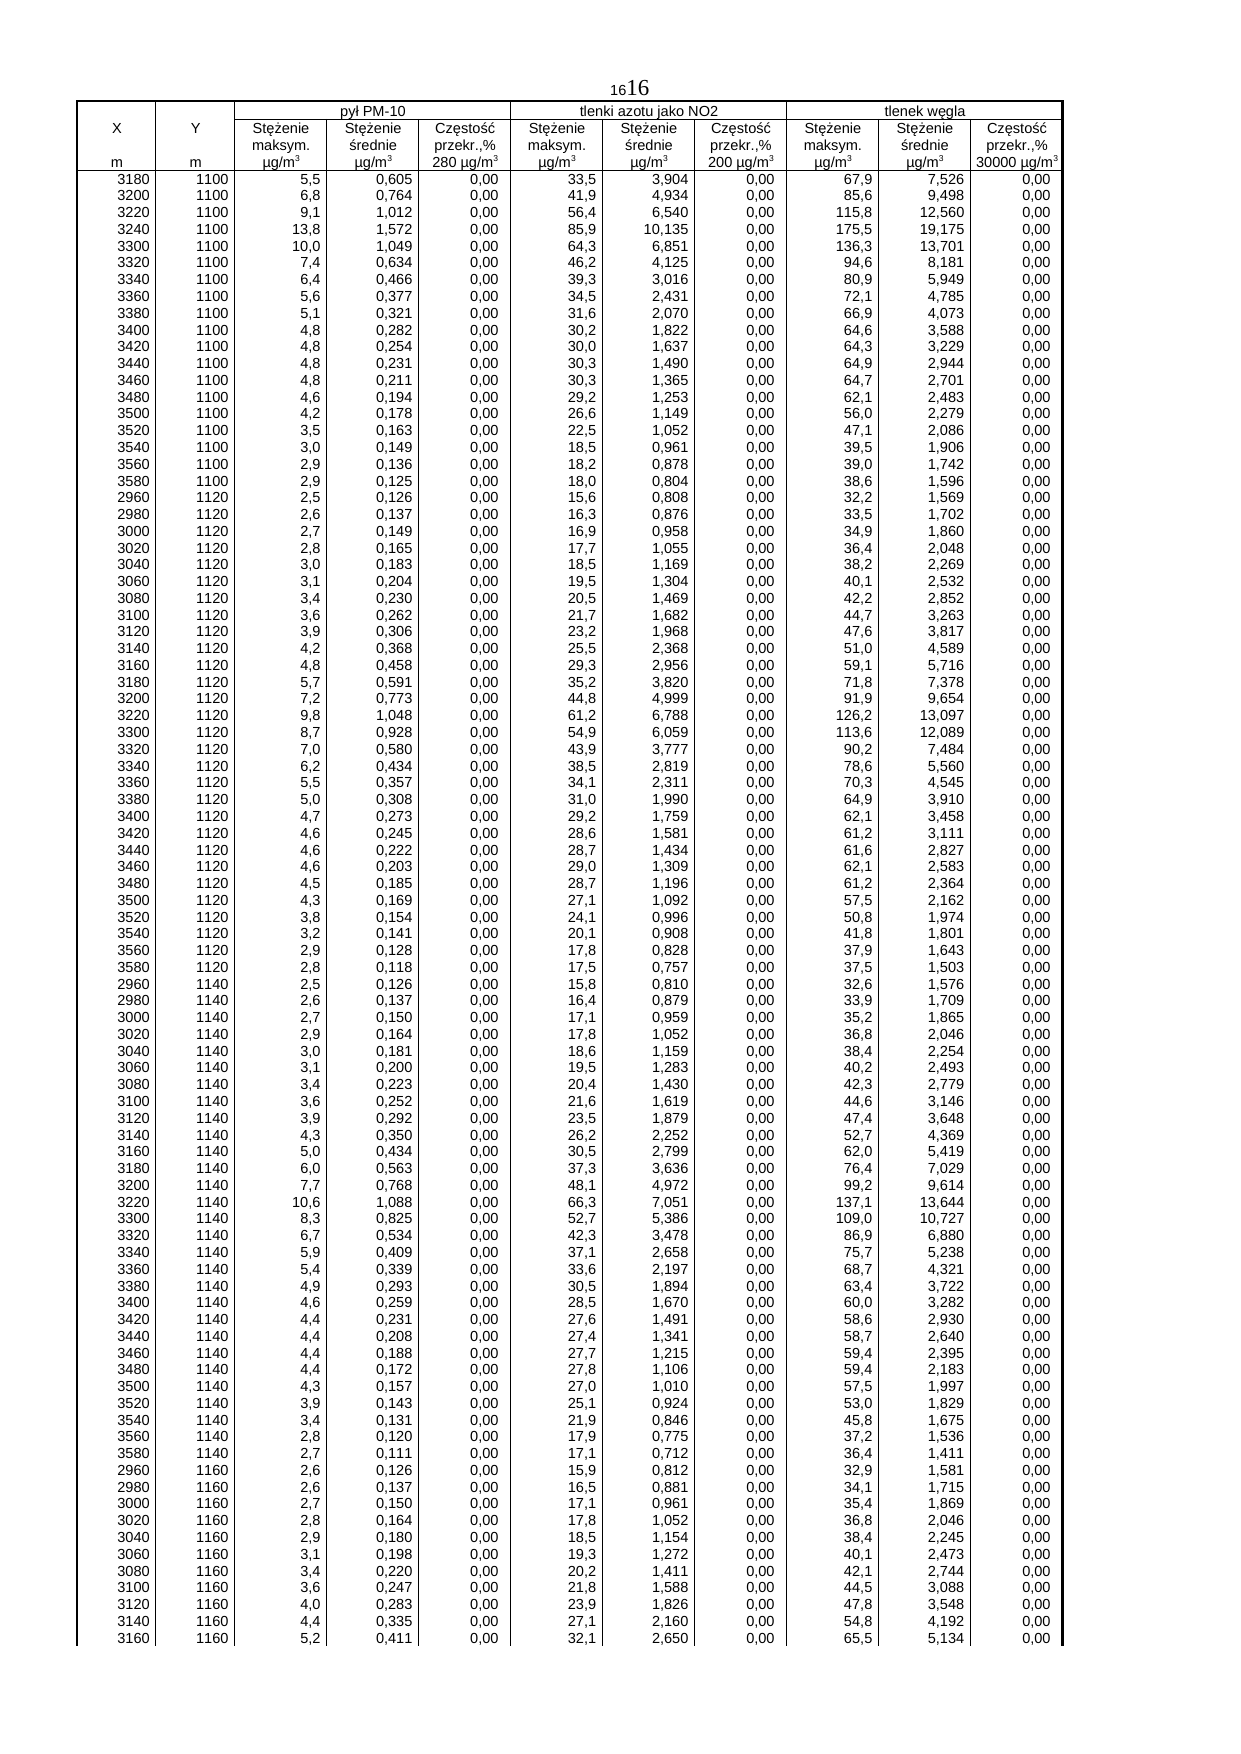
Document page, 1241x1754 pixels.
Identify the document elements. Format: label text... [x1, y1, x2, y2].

table_header tlenki azotu jako NO2 [511, 102, 786, 119]
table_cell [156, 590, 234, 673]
table_cell Stężenie maksym. [511, 120, 602, 153]
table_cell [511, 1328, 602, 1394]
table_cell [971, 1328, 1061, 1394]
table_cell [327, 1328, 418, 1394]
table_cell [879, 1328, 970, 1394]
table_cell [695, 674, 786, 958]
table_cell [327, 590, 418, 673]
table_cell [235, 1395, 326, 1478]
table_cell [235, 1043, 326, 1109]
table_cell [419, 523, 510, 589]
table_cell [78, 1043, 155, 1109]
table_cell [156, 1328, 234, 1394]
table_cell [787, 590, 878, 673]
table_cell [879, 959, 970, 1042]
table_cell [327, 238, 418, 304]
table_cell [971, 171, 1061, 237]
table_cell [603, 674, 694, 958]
table_cell Stężenie maksym. [235, 120, 326, 153]
table_header pył PM-10 [235, 102, 510, 119]
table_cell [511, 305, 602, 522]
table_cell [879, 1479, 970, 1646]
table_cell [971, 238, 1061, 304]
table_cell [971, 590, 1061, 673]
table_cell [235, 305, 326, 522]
table_cell 200 µg/m3 [695, 154, 786, 170]
table_cell Y [156, 119, 234, 153]
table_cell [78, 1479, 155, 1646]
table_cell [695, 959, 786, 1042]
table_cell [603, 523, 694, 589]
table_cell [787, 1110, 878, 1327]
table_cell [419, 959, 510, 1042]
table_cell Stężenie maksym. [787, 120, 878, 153]
table_header [156, 102, 234, 119]
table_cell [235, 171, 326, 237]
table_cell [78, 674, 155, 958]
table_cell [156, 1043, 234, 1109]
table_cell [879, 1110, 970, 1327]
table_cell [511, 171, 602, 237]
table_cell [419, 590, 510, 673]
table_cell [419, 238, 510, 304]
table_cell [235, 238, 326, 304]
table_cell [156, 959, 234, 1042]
table_cell X [78, 119, 155, 153]
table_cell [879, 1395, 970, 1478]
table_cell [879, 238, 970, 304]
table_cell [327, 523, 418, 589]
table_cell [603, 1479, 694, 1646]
table_cell Częstość przekr.,% [419, 120, 510, 153]
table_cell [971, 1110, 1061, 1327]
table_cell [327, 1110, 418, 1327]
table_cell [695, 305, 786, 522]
table_cell µg/m3 [787, 154, 878, 170]
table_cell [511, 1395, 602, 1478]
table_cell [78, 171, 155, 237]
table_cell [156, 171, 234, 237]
table_cell µg/m3 [603, 154, 694, 170]
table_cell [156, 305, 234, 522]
table_cell µg/m3 [511, 154, 602, 170]
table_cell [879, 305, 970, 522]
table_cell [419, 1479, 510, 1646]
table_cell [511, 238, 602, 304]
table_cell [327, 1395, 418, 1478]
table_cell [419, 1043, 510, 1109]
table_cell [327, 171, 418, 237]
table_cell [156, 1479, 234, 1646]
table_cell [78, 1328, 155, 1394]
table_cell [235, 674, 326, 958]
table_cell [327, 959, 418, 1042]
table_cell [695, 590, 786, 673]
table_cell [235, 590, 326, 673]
table_header tlenek węgla [787, 102, 1061, 119]
table_cell µg/m3 [879, 154, 970, 170]
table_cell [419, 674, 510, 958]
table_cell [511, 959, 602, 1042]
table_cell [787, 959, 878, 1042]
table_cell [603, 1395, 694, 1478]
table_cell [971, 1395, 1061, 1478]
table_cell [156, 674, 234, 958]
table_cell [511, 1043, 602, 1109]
table_cell Stężenie średnie [327, 120, 418, 153]
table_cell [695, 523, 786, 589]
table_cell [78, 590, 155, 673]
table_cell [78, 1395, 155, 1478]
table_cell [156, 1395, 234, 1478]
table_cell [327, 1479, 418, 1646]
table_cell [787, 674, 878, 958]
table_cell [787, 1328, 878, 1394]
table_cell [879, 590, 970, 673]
table_cell µg/m3 [235, 154, 326, 170]
table_cell Stężenie średnie [879, 120, 970, 153]
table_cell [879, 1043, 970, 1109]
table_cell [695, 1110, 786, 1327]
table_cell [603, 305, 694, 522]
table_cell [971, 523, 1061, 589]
table_cell Częstość przekr.,% [695, 120, 786, 153]
table_header [78, 102, 155, 119]
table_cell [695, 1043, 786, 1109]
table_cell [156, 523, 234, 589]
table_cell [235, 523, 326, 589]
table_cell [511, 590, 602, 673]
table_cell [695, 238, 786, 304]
table_cell µg/m3 [327, 154, 418, 170]
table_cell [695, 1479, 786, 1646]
table_cell 280 µg/m3 [419, 154, 510, 170]
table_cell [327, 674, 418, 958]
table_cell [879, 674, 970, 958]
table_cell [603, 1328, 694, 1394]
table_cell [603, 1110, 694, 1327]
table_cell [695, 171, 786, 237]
table_cell Stężenie średnie [603, 120, 694, 153]
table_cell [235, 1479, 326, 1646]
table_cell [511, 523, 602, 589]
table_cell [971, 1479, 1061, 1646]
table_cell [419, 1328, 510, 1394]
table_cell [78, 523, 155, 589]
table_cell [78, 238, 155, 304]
table_cell m [78, 154, 155, 170]
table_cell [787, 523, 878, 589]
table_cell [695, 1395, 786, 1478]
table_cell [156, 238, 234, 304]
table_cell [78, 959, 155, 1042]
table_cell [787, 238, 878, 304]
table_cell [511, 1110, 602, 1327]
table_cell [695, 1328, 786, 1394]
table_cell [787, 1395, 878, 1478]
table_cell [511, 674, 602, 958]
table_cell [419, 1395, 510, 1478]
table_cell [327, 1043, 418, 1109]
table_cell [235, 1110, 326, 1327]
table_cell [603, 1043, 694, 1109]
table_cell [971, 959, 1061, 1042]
table_cell 30000 µg/m3 [971, 154, 1061, 170]
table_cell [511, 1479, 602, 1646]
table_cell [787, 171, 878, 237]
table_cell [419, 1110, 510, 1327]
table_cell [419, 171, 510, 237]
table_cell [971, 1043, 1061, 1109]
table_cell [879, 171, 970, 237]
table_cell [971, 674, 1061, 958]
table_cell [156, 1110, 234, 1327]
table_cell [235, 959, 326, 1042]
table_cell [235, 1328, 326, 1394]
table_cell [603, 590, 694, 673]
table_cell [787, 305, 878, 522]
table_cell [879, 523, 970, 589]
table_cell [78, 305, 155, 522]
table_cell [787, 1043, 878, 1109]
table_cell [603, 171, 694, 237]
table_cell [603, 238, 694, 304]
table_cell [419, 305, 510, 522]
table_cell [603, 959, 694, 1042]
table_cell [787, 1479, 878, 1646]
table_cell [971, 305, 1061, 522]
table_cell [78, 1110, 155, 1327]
table_cell Częstość przekr.,% [971, 120, 1061, 153]
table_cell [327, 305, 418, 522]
table_cell m [156, 154, 234, 170]
